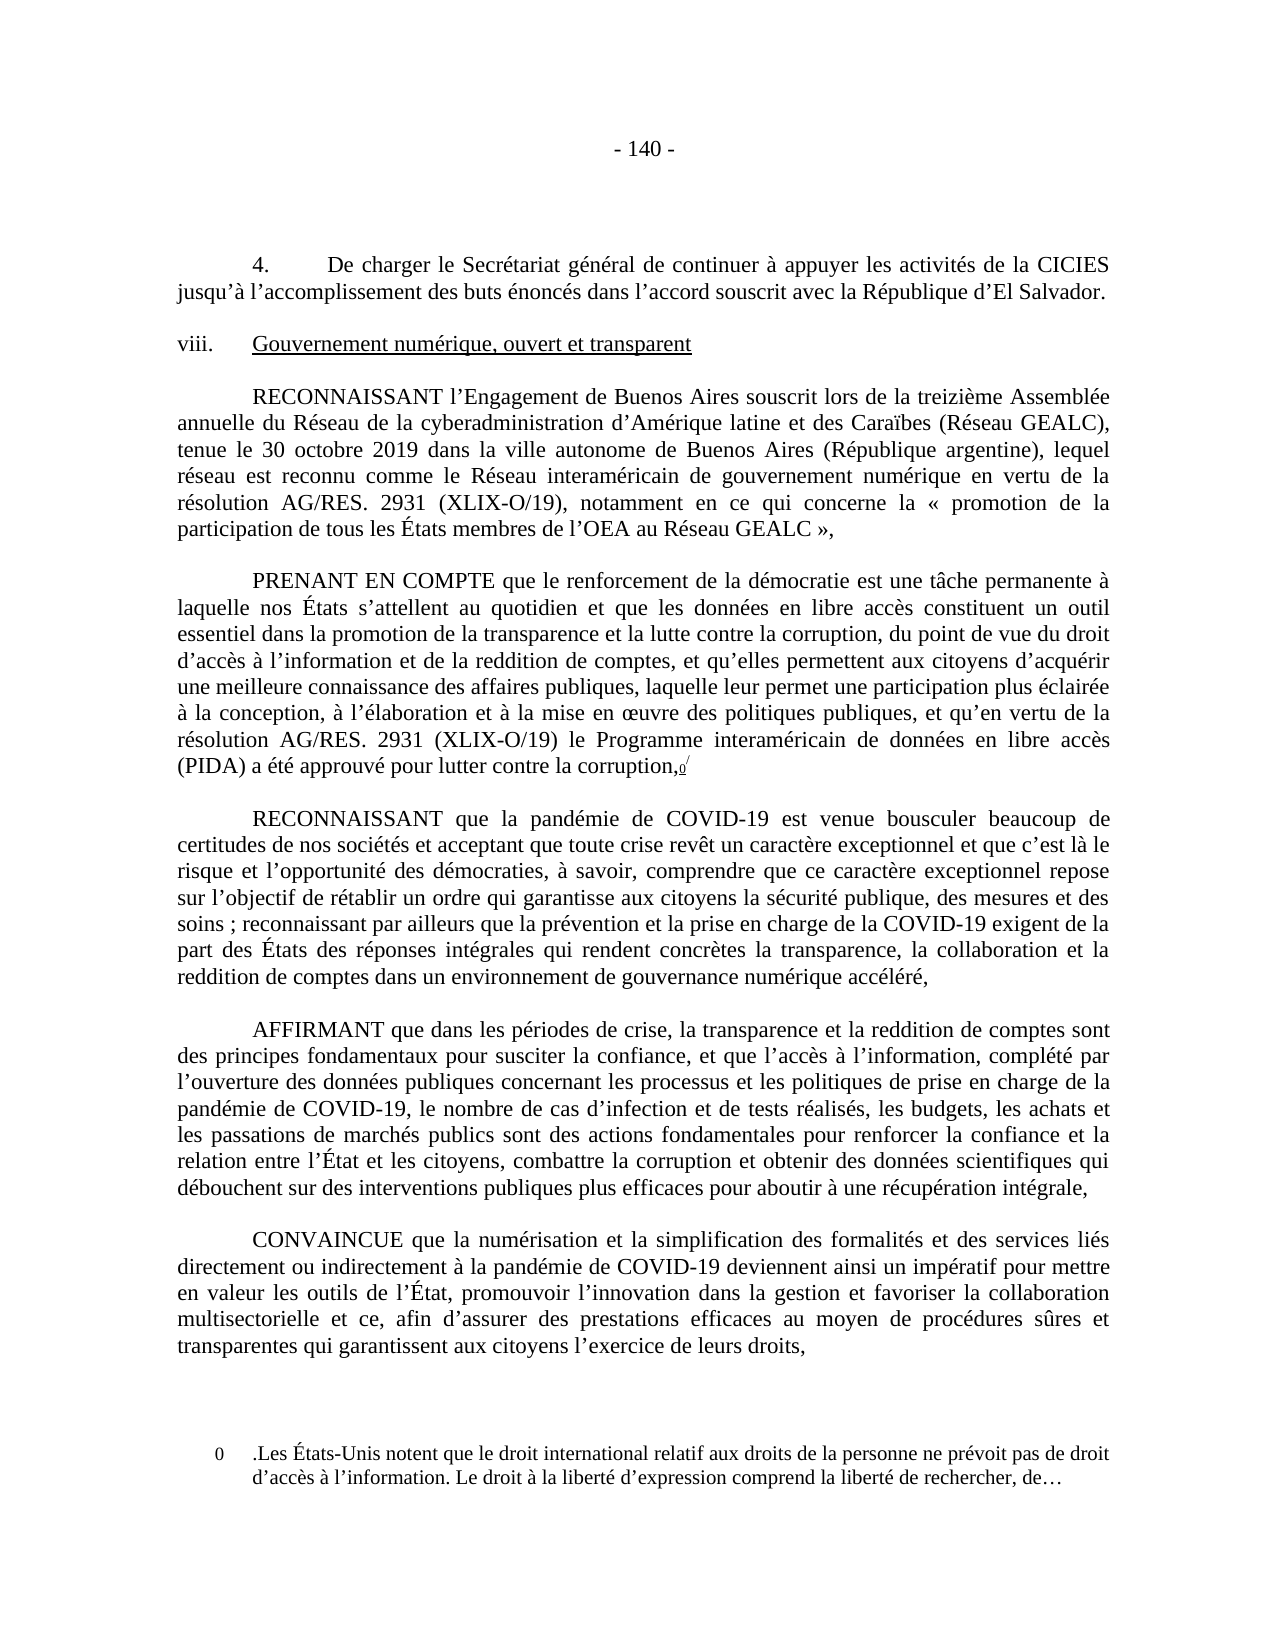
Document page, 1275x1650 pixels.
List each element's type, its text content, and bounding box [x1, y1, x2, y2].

text RECONNAISSANT que la pandémie de COVID-19 est venue bousculer beaucoup de certitudes de nos sociétés et acceptant que toute crise revêt un caractère exceptionnel et que c’est là le risque et l’opportunité des démocraties, à savoir, comprendre que ce caractère exceptionnel repose sur l’objectif de rétablir un ordre qui garantisse aux citoyens la sécurité publique, des mesures et des soins ; reconnaissant par ailleurs que la prévention et la prise en charge de la COVID-19 exigent de la part des États des réponses intégrales qui rendent concrètes la transparence, la collaboration et la reddition de comptes dans un environnement de gouvernance numérique accéléré, [177, 805, 1111, 989]
text AFFIRMANT que dans les périodes de crise, la transparence et la reddition de comptes sont des principes fondamentaux pour susciter la confiance, et que l’accès à l’information, complété par l’ouverture des données publiques concernant les processus et les politiques de prise en charge de la pandémie de COVID-19, le nombre de cas d’infection et de tests réalisés, les budgets, les achats et les passations de marchés publics sont des actions fondamentales pour renforcer la confiance et la relation entre l’État et les citoyens, combattre la corruption et obtenir des données scientifiques qui débouchent sur des interventions publiques plus efficaces pour aboutir à une récupération intégrale, [177, 1016, 1111, 1200]
text PRENANT EN COMPTE que le renforcement de la démocratie est une tâche permanente à laquelle nos États s’attellent au quotidien et que les données en libre accès constituent un outil essentiel dans la promotion de la transparence et la lutte contre la corruption, du point de vue du droit d’accès à l’information et de la reddition de comptes, et qu’elles permettent aux citoyens d’acquérir une meilleure connaissance des affaires publiques, laquelle leur permet une participation plus éclairée à la conception, à l’élaboration et à la mise en œuvre des politiques publiques, et qu’en vertu de la résolution AG/RES. 2931 (XLIX-O/19) le Programme interaméricain de données en libre accès (PIDA) a été approuvé pour lutter contre la corruption,/ [177, 568, 1111, 778]
text RECONNAISSANT l’Engagement de Buenos Aires souscrit lors de la treizième Assemblée annuelle du Réseau de la cyberadministration d’Amérique latine et des Caraïbes (Réseau GEALC), tenue le 30 octobre 2019 dans la ville autonome de Buenos Aires (République argentine), lequel réseau est reconnu comme le Réseau interaméricain de gouvernement numérique en vertu de la résolution AG/RES. 2931 (XLIX-O/19), notamment en ce qui concerne la « promotion de la participation de tous les États membres de l’OEA au Réseau GEALC », [177, 383, 1111, 541]
text viii. Gouvernement numérique, ouvert et transparent [177, 330, 1111, 357]
text 4. De charger le Secrétariat général de continuer à appuyer les activités de la CICIES jusqu’à l’accomplissement des buts énoncés dans l’accord souscrit avec la République d’El Salvador. [177, 251, 1111, 304]
text CONVAINCUE que la numérisation et la simplification des formalités et des services liés directement ou indirectement à la pandémie de COVID-19 deviennent ainsi un impératif pour mettre en valeur les outils de l’État, promouvoir l’innovation dans la gestion et favoriser la collaboration multisectorielle et ce, afin d’assurer des prestations efficaces au moyen de procédures sûres et transparentes qui garantissent aux citoyens l’exercice de leurs droits, [177, 1226, 1111, 1358]
